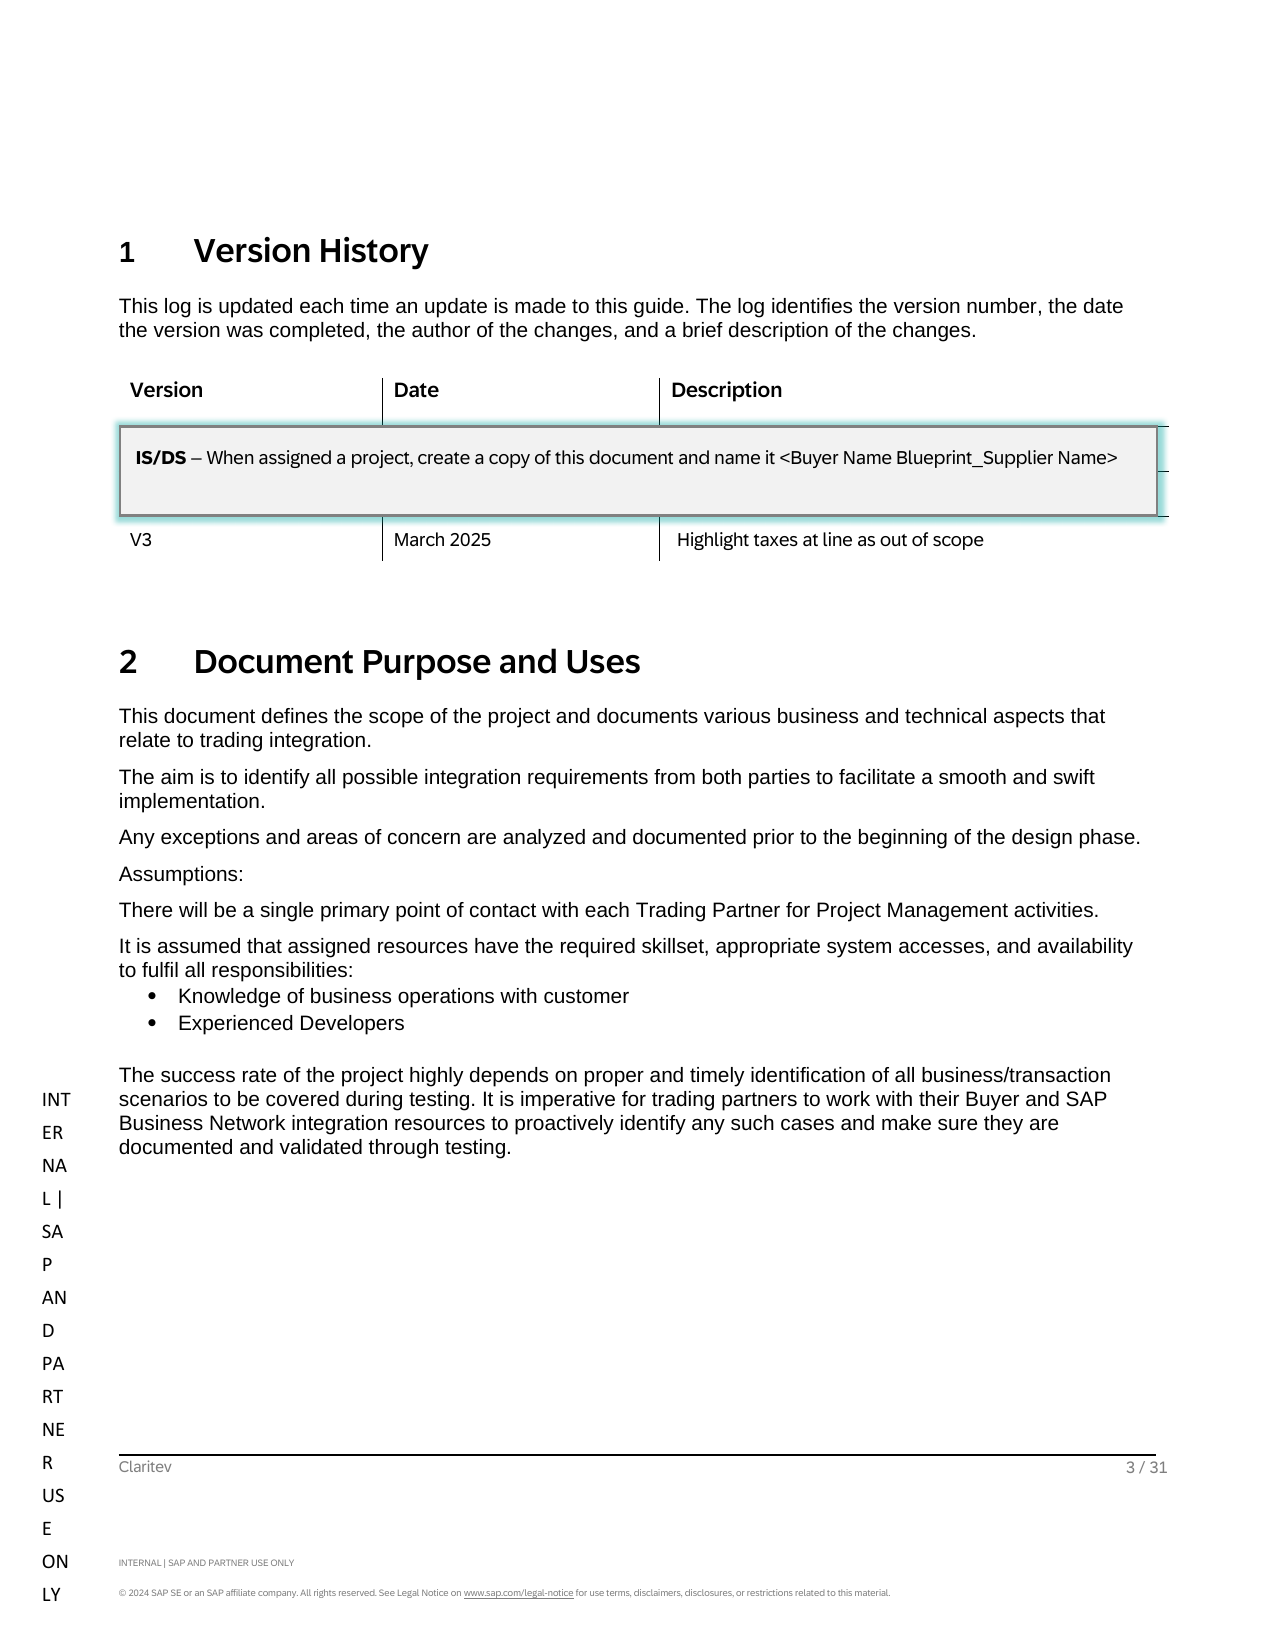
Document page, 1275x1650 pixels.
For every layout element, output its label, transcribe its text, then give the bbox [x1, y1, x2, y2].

table_cell V3 [119, 525, 382, 561]
table_cell Highlight taxes at line as out of scope [660, 517, 1169, 561]
text Any exceptions and areas of concern are analyzed and documented prior to the beginning of the design phase. [119, 825, 1156, 849]
text It is assumed that assigned resources have the required skillset, appropriate system accesses, and availability to fulfil all responsibilities: [119, 934, 1156, 982]
table_header Description [660, 378, 1169, 426]
subtitle Document Purpose and Uses [119, 642, 1156, 680]
text The aim is to identify all possible integration requirements from both parties to facilitate a smooth and swift implementation. [119, 764, 1156, 812]
subtitle Version History [119, 231, 1156, 269]
text This document defines the scope of the project and documents various business and technical aspects that relate to trading integration. [119, 704, 1156, 752]
table_header Date [383, 378, 659, 419]
text There will be a single primary point of contact with each Trading Partner for Project Management activities. [119, 898, 1156, 922]
text Assumptions: [119, 861, 1156, 885]
text Knowledge of business operations with customer [148, 984, 1156, 1008]
table_cell March 2025 [383, 525, 659, 561]
list The success rate of the project highly depends on proper and timely identification of all business/transaction scenarios to be covered during testing. It is imperative for trading partners to work with their Buyer and SAP Business Network integration resources to proactively identify any such cases and make sure they are documented and validated through testing. [119, 1063, 1156, 1158]
table_header Version [119, 378, 382, 419]
text Experienced Developers [148, 1010, 1156, 1034]
text This log is updated each time an update is made to this guide. The log identifies the version number, the date the version was completed, the author of the changes, and a brief description of the changes. [119, 293, 1156, 341]
